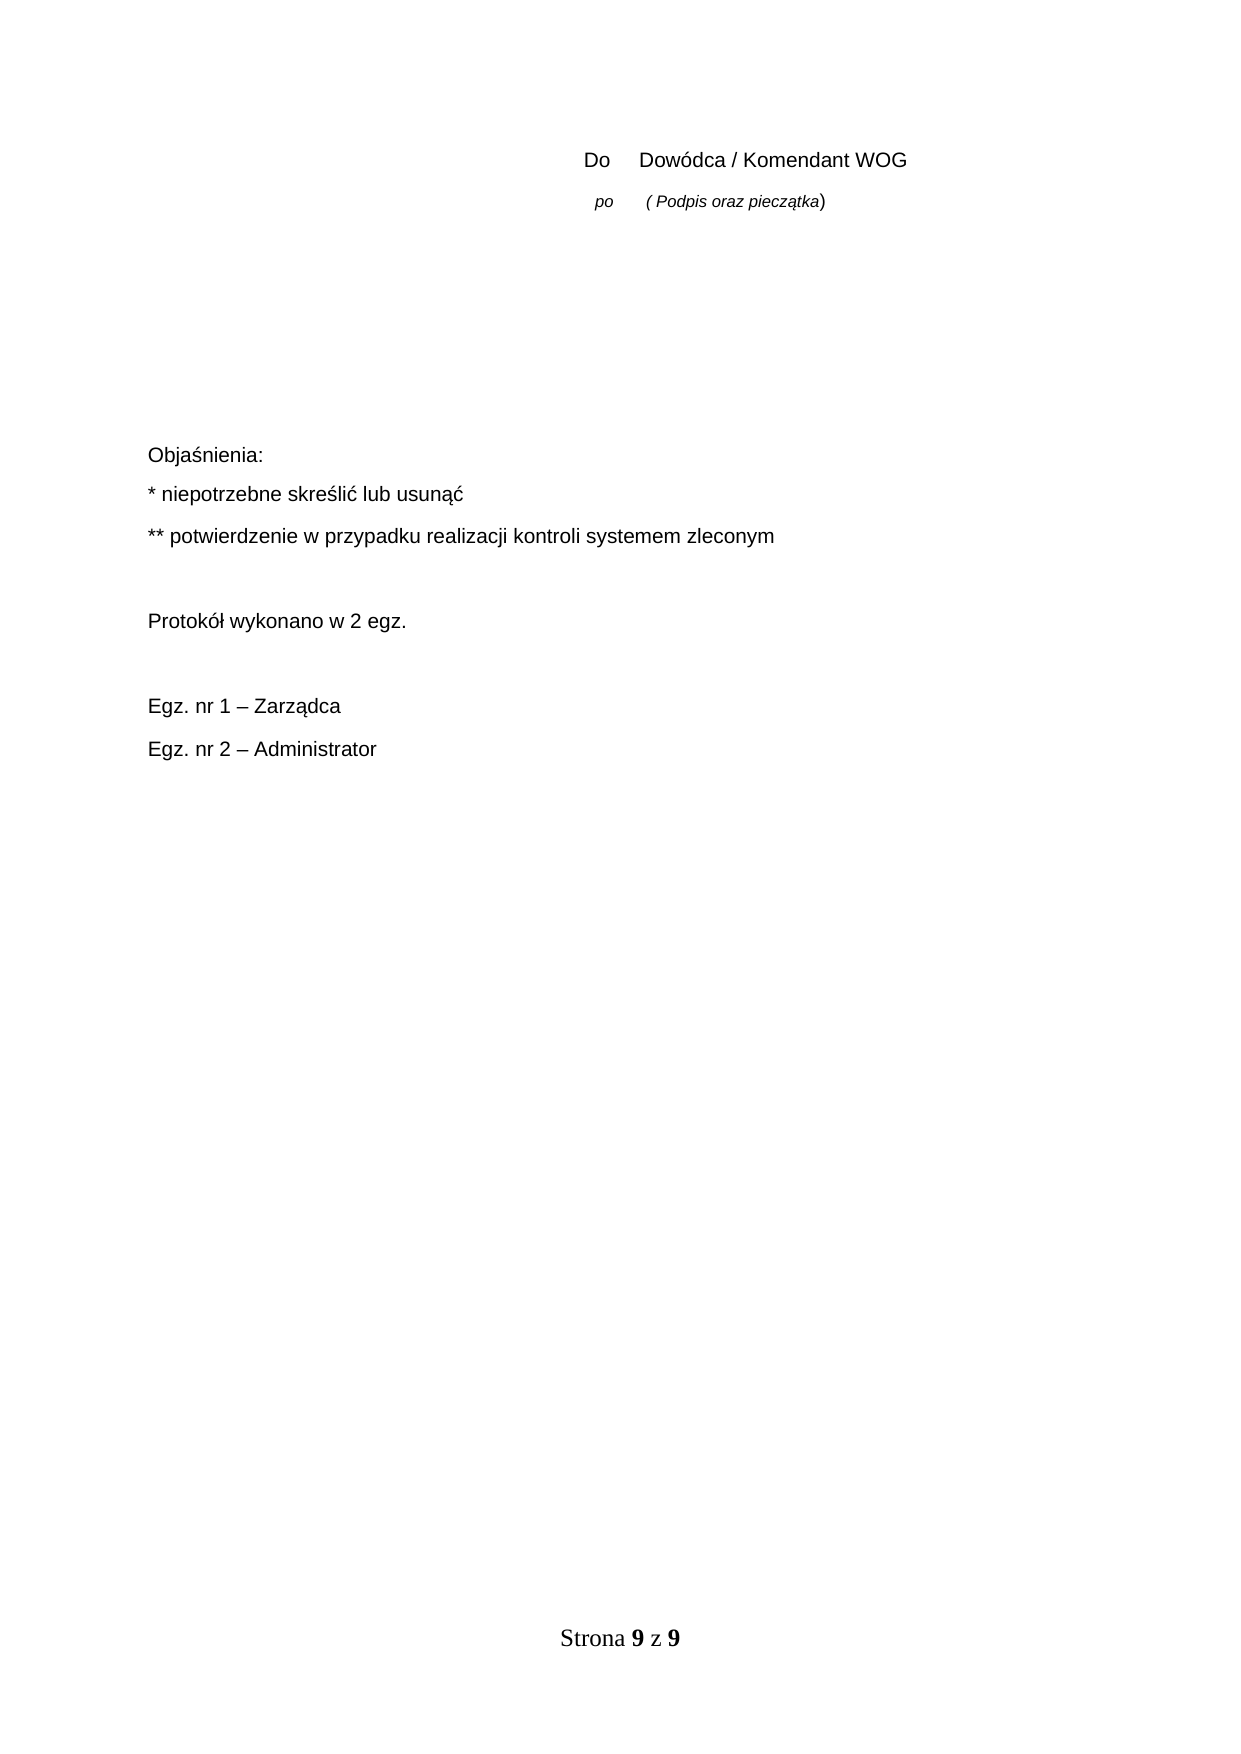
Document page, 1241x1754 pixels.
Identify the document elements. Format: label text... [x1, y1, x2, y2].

text Egz. nr 2 – Administrator [148, 736, 1093, 760]
text * niepotrzebne skreślić lub usunąć [148, 481, 1093, 505]
text Objaśnienia: [148, 443, 1093, 467]
text Egz. nr 1 – Zarządca [148, 694, 1093, 718]
text Protokół wykonano w 2 egz. [148, 609, 1093, 633]
text ** potwierdzenie w przypadku realizacji kontroli systemem zleconym [148, 524, 1093, 548]
table_header [148, 148, 620, 231]
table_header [620, 148, 1092, 231]
